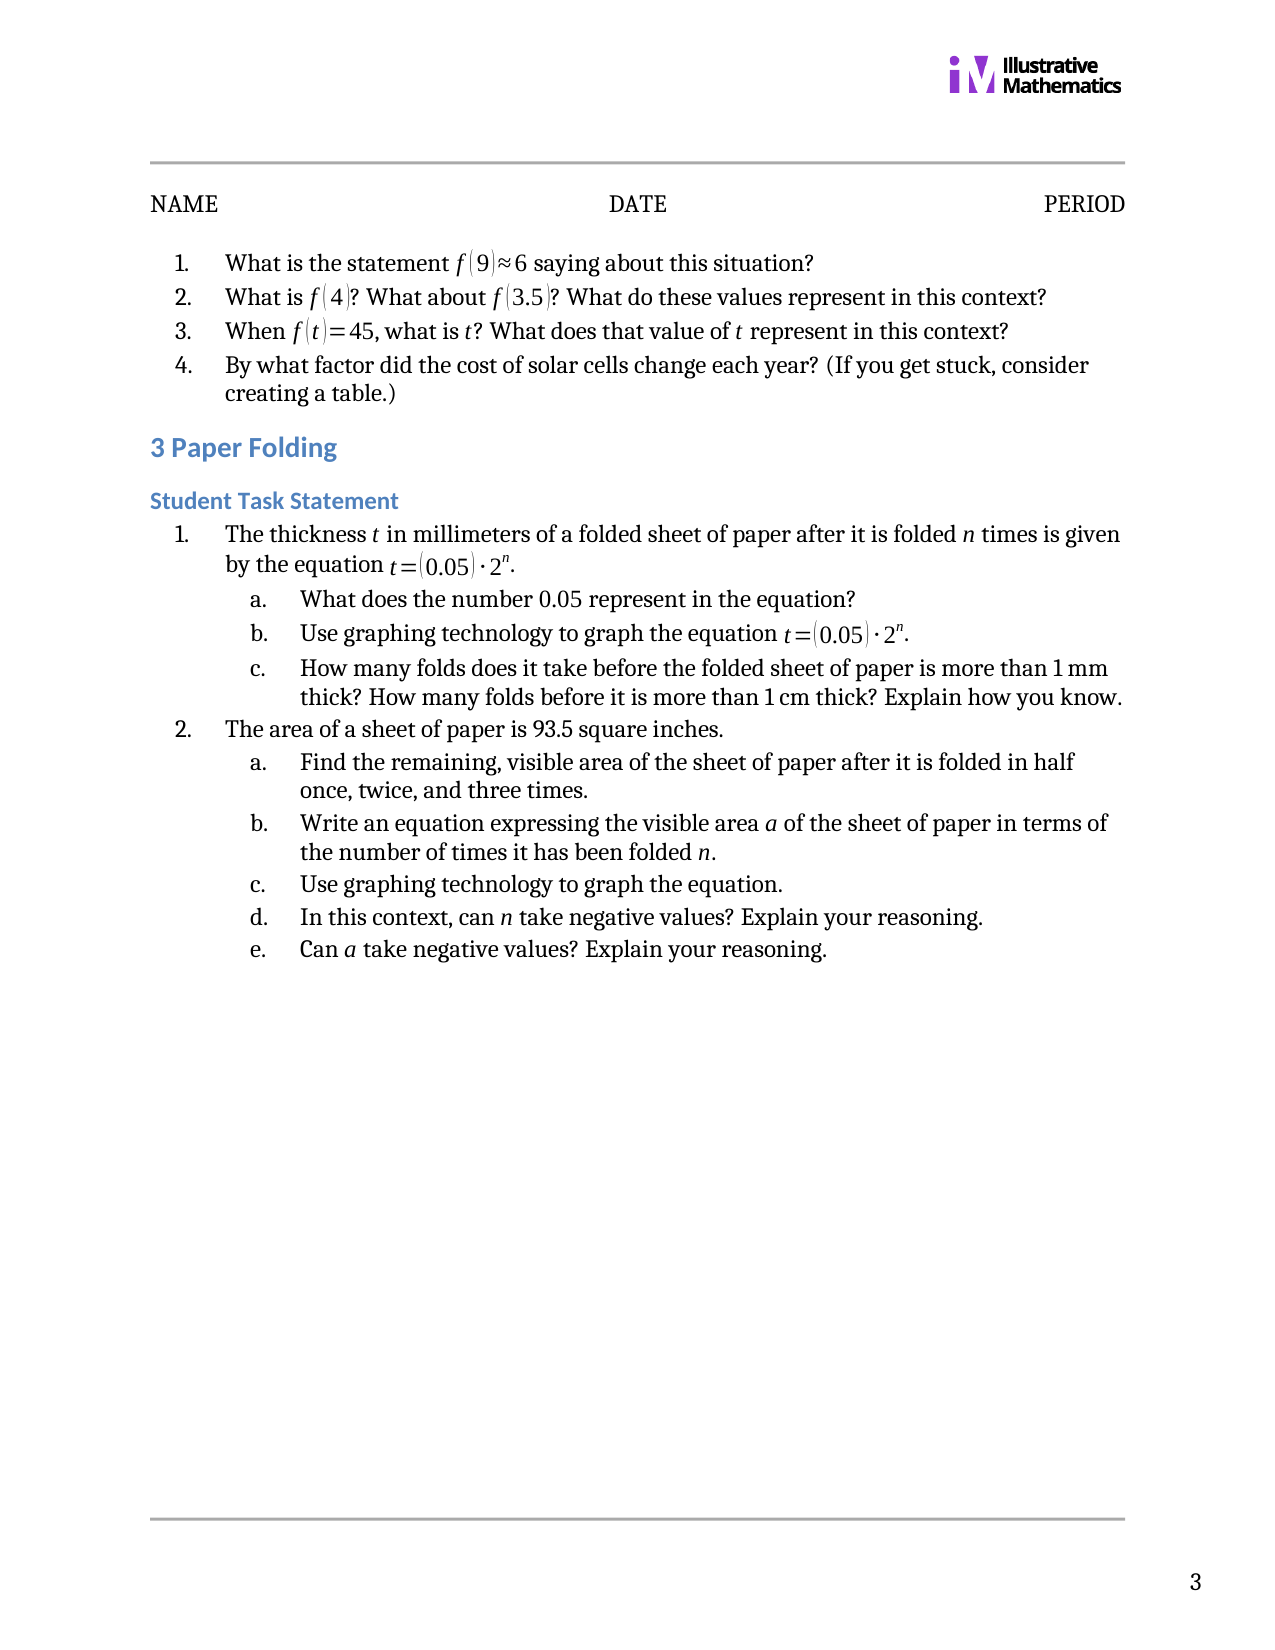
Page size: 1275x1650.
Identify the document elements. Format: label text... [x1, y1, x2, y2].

list The area of a sheet of paper is 93.5 square inches. [175, 715, 1125, 744]
picture [949, 55, 1121, 93]
list Use graphing technology to graph the equation . [250, 617, 1125, 650]
list Can take negative values? Explain your reasoning. [250, 935, 1125, 964]
list The thickness in millimeters of a folded sheet of paper after it is folded times is given by the equation . [175, 520, 1125, 581]
list What is ? What about ? What do these values represent in this context? [175, 282, 1125, 312]
list How many folds does it take before the folded sheet of paper is more than 1 mm thick? How many folds before it is more than 1 cm thick? Explain how you know. [250, 654, 1125, 711]
list When , what is ? What does that value of represent in this context? [175, 316, 1125, 347]
list Find the remaining, visible area of the sheet of paper after it is folded in half once, twice, and three times. [250, 748, 1125, 805]
list Write an equation expressing the visible area of the sheet of paper in terms of the number of times it has been folded . [250, 809, 1125, 866]
list In this context, can take negative values? Explain your reasoning. [250, 903, 1125, 931]
list Use graphing technology to graph the equation. [250, 870, 1125, 899]
subtitle Student Task Statement [150, 485, 1125, 516]
list What does the number represent in the equation? [250, 585, 1125, 614]
subtitle 3 Paper Folding [150, 429, 1125, 464]
list What is the statement saying about this situation? [175, 247, 1125, 278]
list By what factor did the cost of solar cells change each year? (If you get stuck, consider creating a table.) [175, 351, 1125, 408]
